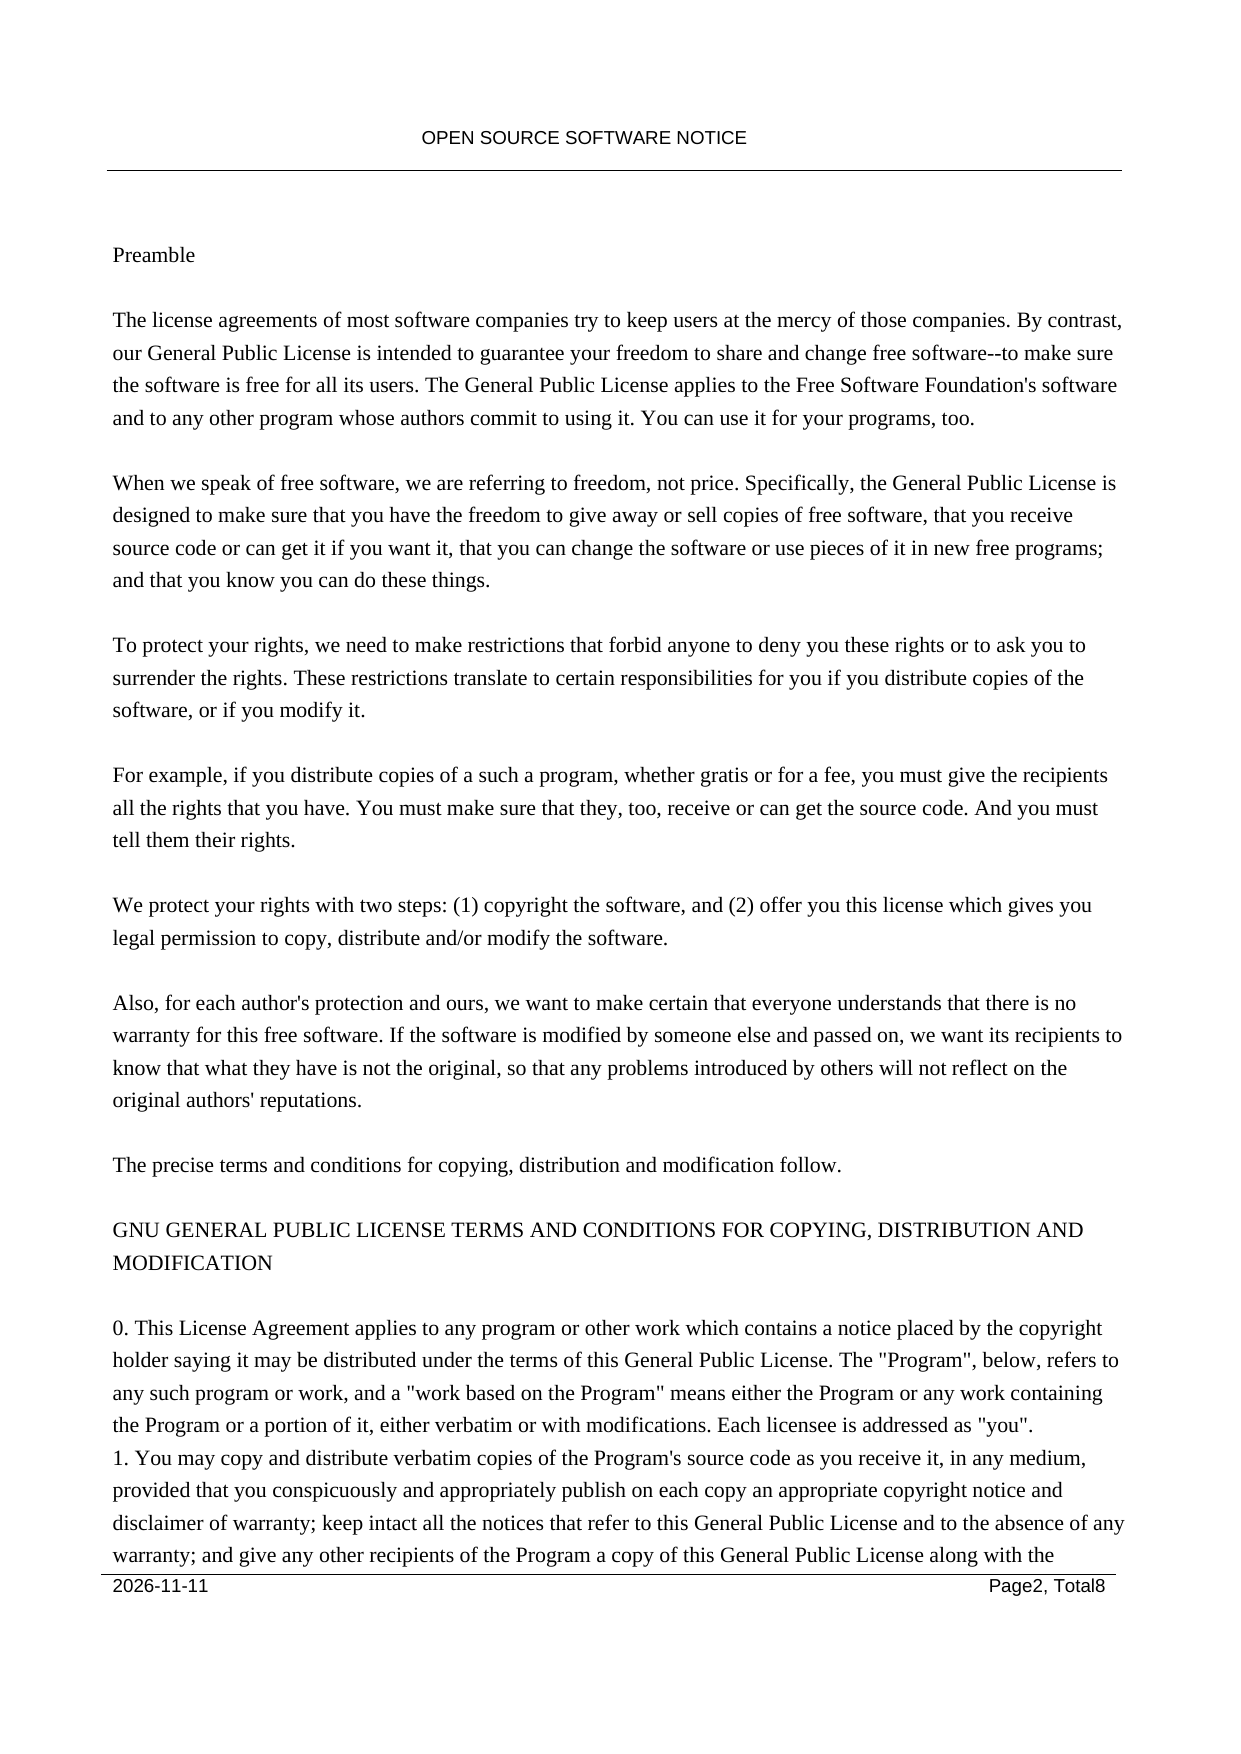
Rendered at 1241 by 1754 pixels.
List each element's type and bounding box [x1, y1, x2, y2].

text [112, 206, 1128, 1571]
